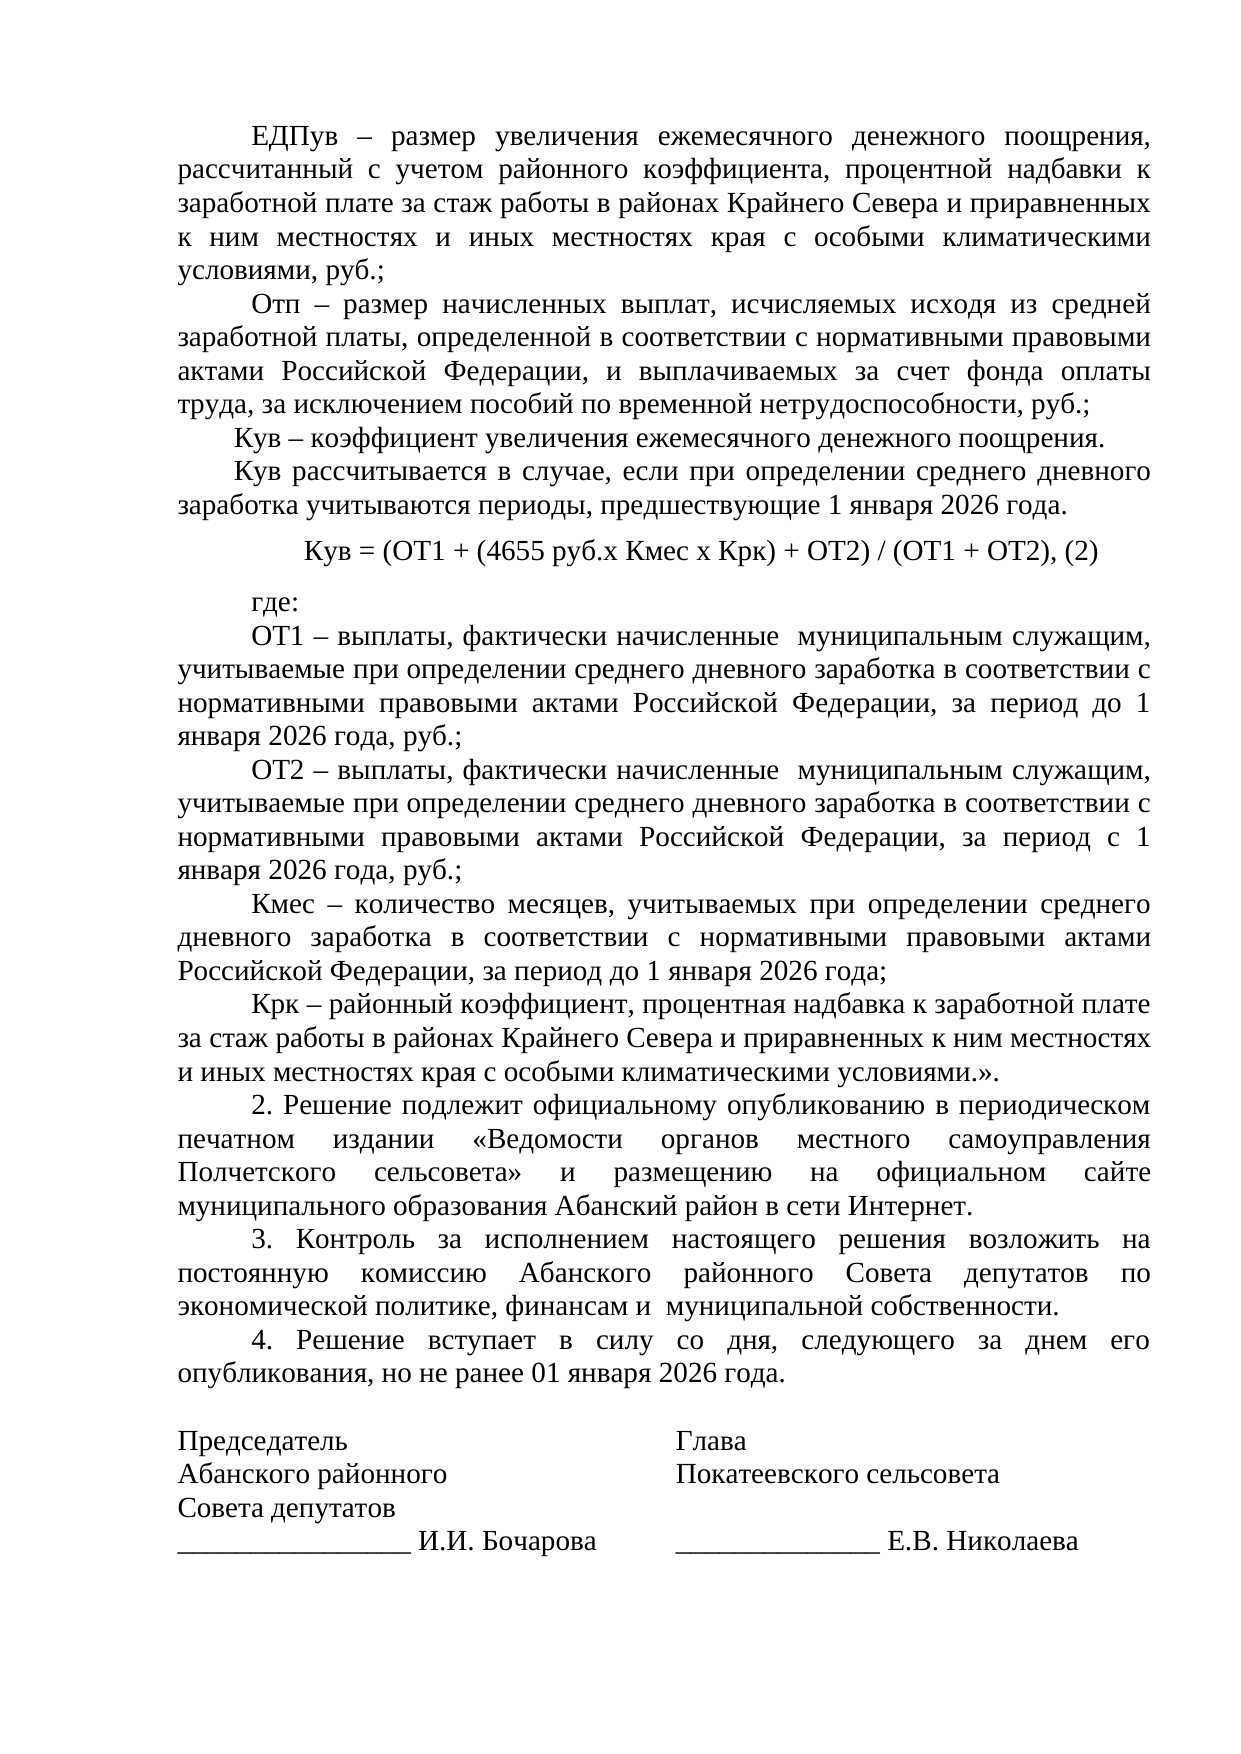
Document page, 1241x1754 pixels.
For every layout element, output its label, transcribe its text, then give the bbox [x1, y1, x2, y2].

text Кув = (ОТ1 + (4655 руб.х Кмес х Крк) + ОТ2) / (ОТ1 + ОТ2), (2) [177, 533, 1152, 567]
text Отп – размер начисленных выплат, исчисляемых исходя из средней заработной платы, определенной в соответствии с нормативными правовыми актами Российской Федерации, и выплачиваемых за счет фонда оплаты труда, за исключением пособий по временной нетрудоспособности, руб.; [177, 286, 1152, 420]
text 3. Контроль за исполнением настоящего решения возложить на постоянную комиссию Абанского районного Совета депутатов по экономической политике, финансам и муниципальной собственности. [177, 1221, 1152, 1322]
text ОТ1 – выплаты, фактически начисленные муниципальным служащим, учитываемые при определении среднего дневного заработка в соответствии с нормативными правовыми актами Российской Федерации, за период до 1 января 2026 года, руб.; [177, 618, 1152, 752]
text 4. Решение вступает в силу со дня, следующего за днем его опубликования, но не ранее 01 января 2026 года. [177, 1322, 1152, 1389]
text где: [177, 584, 1152, 618]
text ЕДПув – размер увеличения ежемесячного денежного поощрения, рассчитанный с учетом районного коэффициента, процентной надбавки к заработной плате за стаж работы в районах Крайнего Севера и приравненных к ним местностях и иных местностях края с особыми климатическими условиями, руб.; [177, 118, 1152, 286]
text 2. Решение подлежит официальному опубликованию в периодическом печатном издании «Ведомости органов местного самоуправления Полчетского сельсовета» и размещению на официальном сайте муниципального образования Абанский район в сети Интернет. [177, 1087, 1152, 1221]
text Крк – районный коэффициент, процентная надбавка к заработной плате за стаж работы в районах Крайнего Севера и приравненных к ним местностях и иных местностях края с особыми климатическими условиями.». [177, 987, 1152, 1087]
text Кув – коэффициент увеличения ежемесячного денежного поощрения. [177, 420, 1152, 453]
text ОТ2 – выплаты, фактически начисленные муниципальным служащим, учитываемые при определении среднего дневного заработка в соответствии с нормативными правовыми актами Российской Федерации, за период с 1 января 2026 года, руб.; [177, 752, 1152, 886]
text Кмес – количество месяцев, учитываемых при определении среднего дневного заработка в соответствии с нормативными правовыми актами Российской Федерации, за период до 1 января 2026 года; [177, 886, 1152, 987]
text Кув рассчитывается в случае, если при определении среднего дневного заработка учитываются периоды, предшествующие 1 января 2026 года. [177, 453, 1152, 521]
table_header Глава Покатеевского сельсовета ______________ Е.В. Николаева [664, 1423, 1163, 1557]
table_header Председатель Абанского районного Совета депутатов ________________ И.И. Бочарова [166, 1423, 664, 1557]
